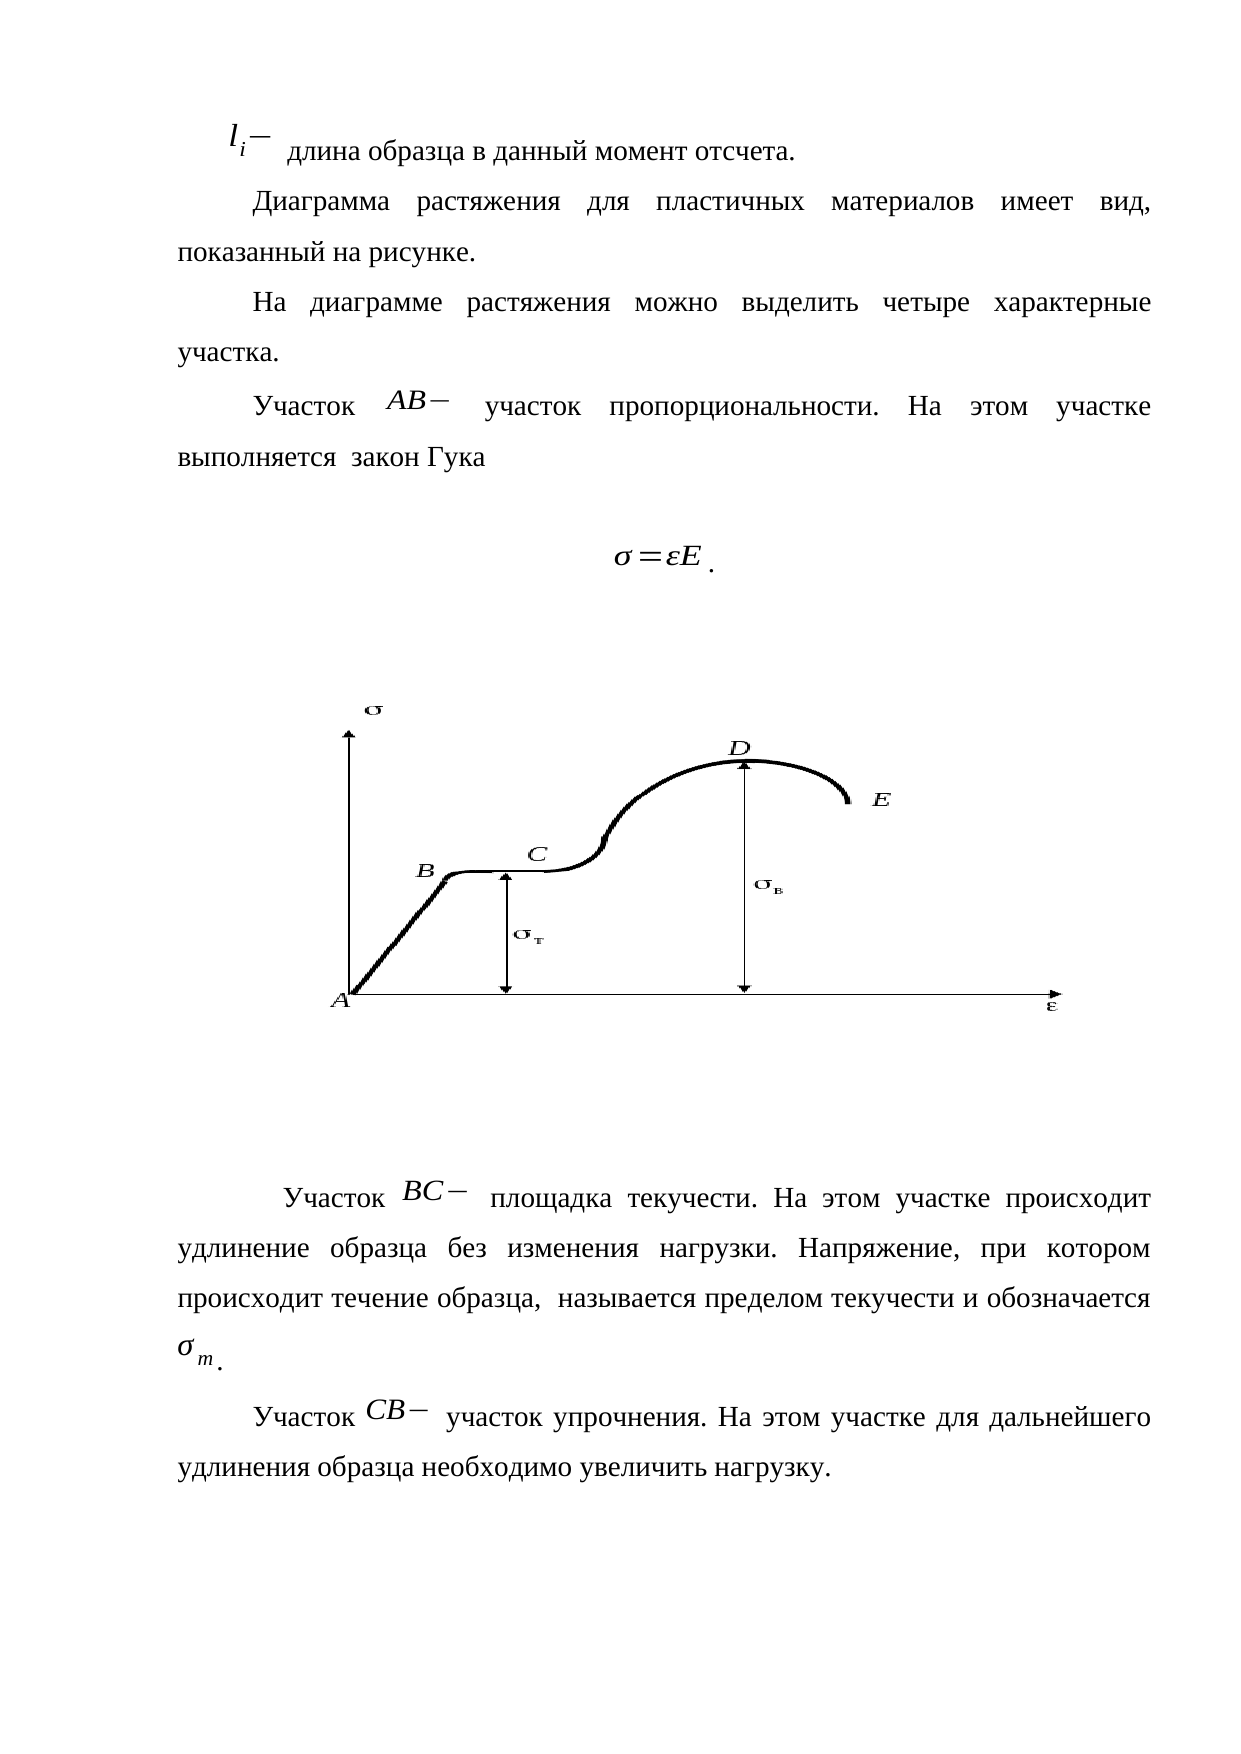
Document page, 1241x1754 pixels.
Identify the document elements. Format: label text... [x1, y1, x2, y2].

text длина образца в данный момент отсчета. [177, 118, 1152, 167]
text Участок участок упрочнения. На этом участке для дальнейшего удлинения образца необходимо увеличить нагрузку. [177, 1393, 1152, 1482]
text . [177, 539, 1152, 578]
text На диаграмме растяжения можно выделить четыре характерные участка. [177, 284, 1152, 368]
text Диаграмма растяжения для пластичных материалов имеет вид, показанный на рисунке. [177, 183, 1152, 267]
text Участок участок пропорциональности. На этом участке выполняется закон Гука [177, 384, 1152, 472]
text Участок площадка текучести. На этом участке происходит удлинение образца без изменения нагрузки. Напряжение, при котором происходит течение образца, называется пределом текучести и обозначается . [177, 1174, 1152, 1376]
